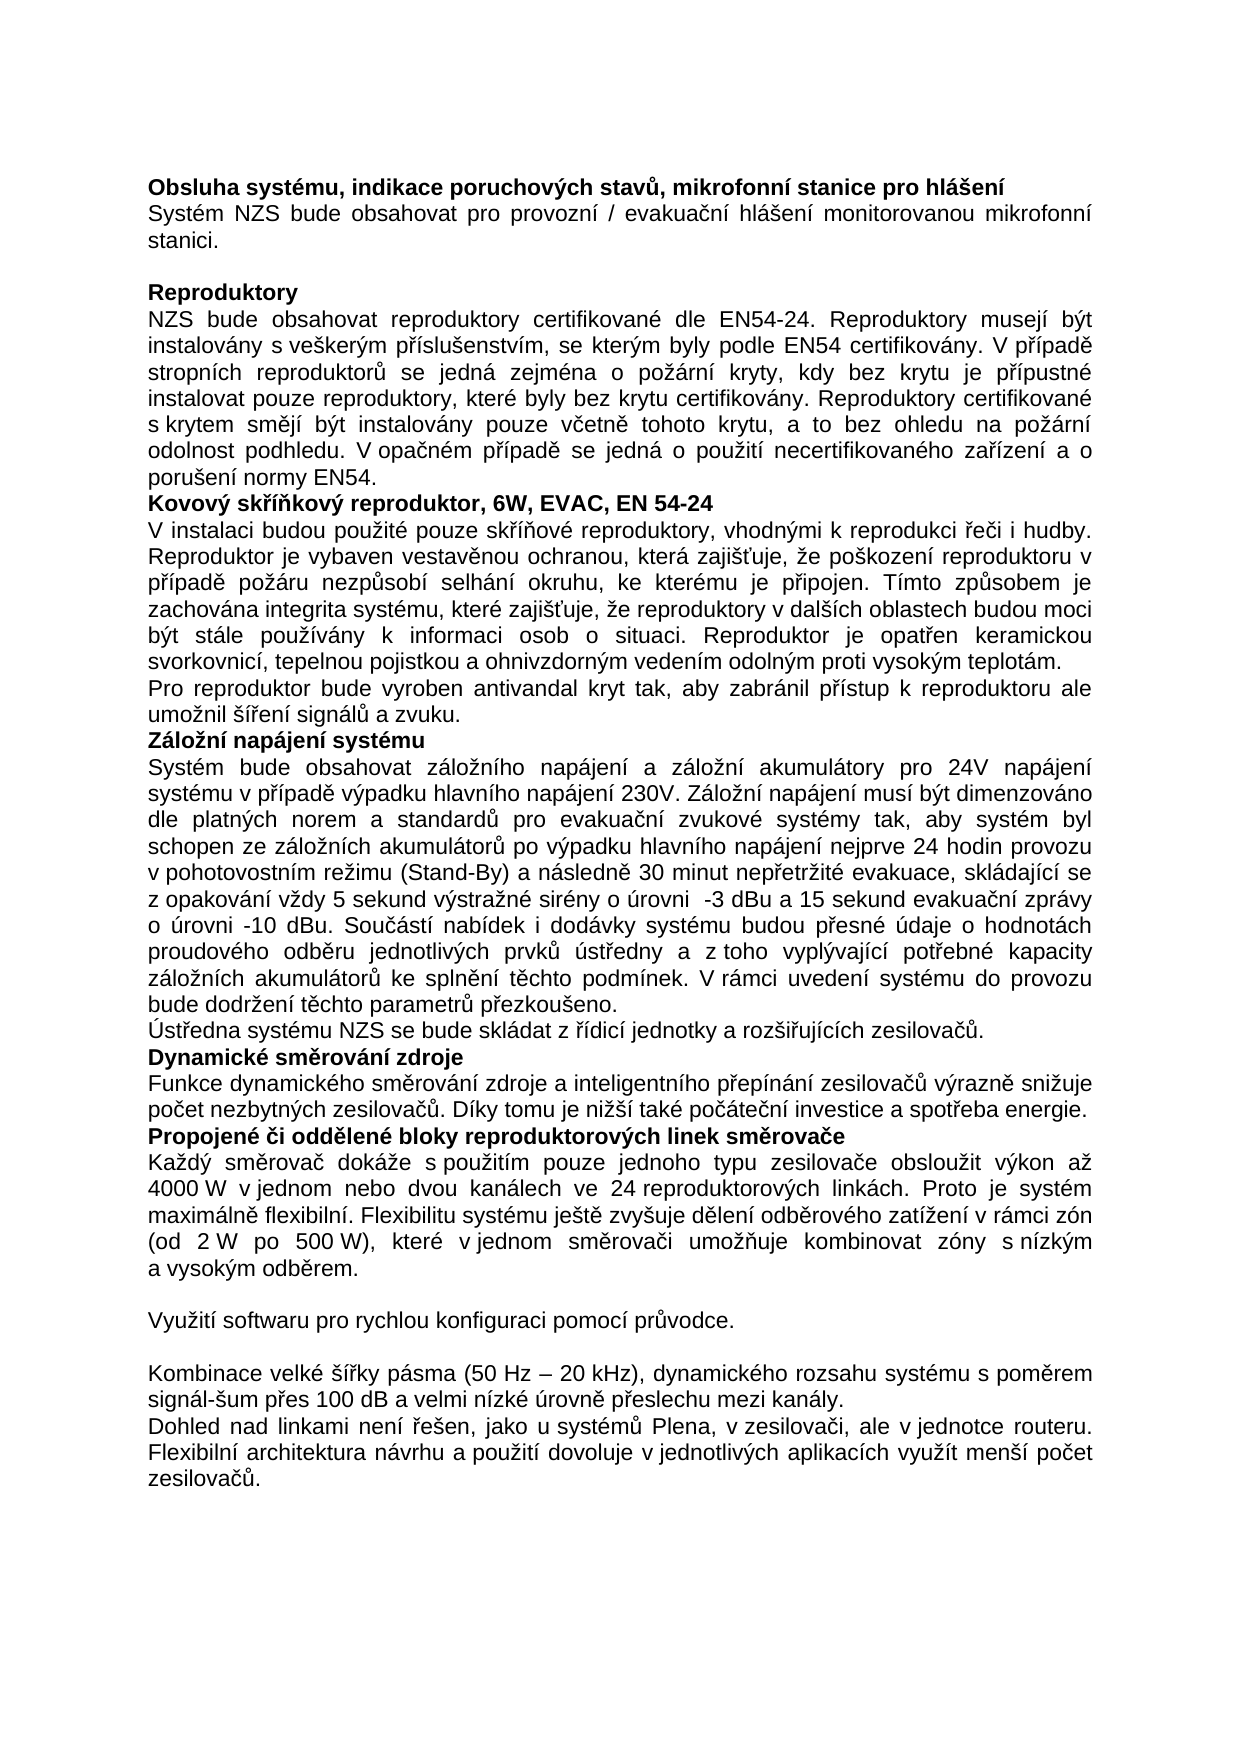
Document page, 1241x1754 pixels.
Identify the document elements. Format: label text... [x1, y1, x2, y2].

text Kovový skříňkový reproduktor, 6W, EVAC, EN 54-24 [148, 490, 1093, 517]
subtitle Obsluha systému, indikace poruchových stavů, mikrofonní stanice pro hlášení [148, 174, 1093, 200]
text Propojené či oddělené bloky reproduktorových linek směrovače [148, 1123, 1093, 1149]
text Funkce dynamického směrování zdroje a inteligentního přepínání zesilovačů výrazně snižuje počet nezbytných zesilovačů. Díky tomu je nižší také počáteční investice a spotřeba energie. [148, 1070, 1093, 1123]
subtitle Reproduktory [148, 279, 1093, 306]
subtitle Záložní napájení systému [148, 727, 1093, 754]
text Dynamické směrování zdroje [148, 1044, 1093, 1070]
text NZS bude obsahovat reproduktory certifikované dle EN54-24. Reproduktory musejí být instalovány s veškerým příslušenstvím, se kterým byly podle EN54 certifikovány. V případě stropních reproduktorů se jedná zejména o požární kryty, kdy bez krytu je přípustné instalovat pouze reproduktory, které byly bez krytu certifikovány. Reproduktory certifikované s krytem smějí být instalovány pouze včetně tohoto krytu, a to bez ohledu na požární odolnost podhledu. V opačném případě se jedná o použití necertifikovaného zařízení a o porušení normy EN54. [148, 306, 1093, 490]
text Využití softwaru pro rychlou konfiguraci pomocí průvodce. [148, 1307, 1093, 1333]
text Dohled nad linkami není řešen, jako u systémů Plena, v zesilovači, ale v jednotce routeru. Flexibilní architektura návrhu a použití dovoluje v jednotlivých aplikacích využít menší počet zesilovačů. [148, 1413, 1093, 1492]
text Systém bude obsahovat záložního napájení a záložní akumulátory pro 24V napájení systému v případě výpadku hlavního napájení 230V. Záložní napájení musí být dimenzováno dle platných norem a standardů pro evakuační zvukové systémy tak, aby systém byl schopen ze záložních akumulátorů po výpadku hlavního napájení nejprve 24 hodin provozu v pohotovostním režimu (Stand-By) a následně 30 minut nepřetržité evakuace, skládající se z opakování vždy 5 sekund výstražné sirény o úrovni -3 dBu a 15 sekund evakuační zprávy o úrovni -10 dBu. Součástí nabídek i dodávky systému budou přesné údaje o hodnotách proudového odběru jednotlivých prvků ústředny a z toho vyplývající potřebné kapacity záložních akumulátorů ke splnění těchto podmínek. V rámci uvedení systému do provozu bude dodržení těchto parametrů přezkoušeno. [148, 754, 1093, 1017]
text V instalaci budou použité pouze skříňové reproduktory, vhodnými k reprodukci řeči i hudby. Reproduktor je vybaven vestavěnou ochranou, která zajišťuje, že poškození reproduktoru v případě požáru nezpůsobí selhání okruhu, ke kterému je připojen. Tímto způsobem je zachována integrita systému, které zajišťuje, že reproduktory v dalších oblastech budou moci být stále používány k informaci osob o situaci. Reproduktor je opatřen keramickou svorkovnicí, tepelnou pojistkou a ohnivzdorným vedením odolným proti vysokým teplotám. [148, 517, 1093, 675]
text Ústředna systému NZS se bude skládat z řídicí jednotky a rozšiřujících zesilovačů. [148, 1017, 1093, 1044]
text Každý směrovač dokáže s použitím pouze jednoho typu zesilovače obsloužit výkon až 4000 W v jednom nebo dvou kanálech ve 24 reproduktorových linkách. Proto je systém maximálně flexibilní. Flexibilitu systému ještě zvyšuje dělení odběrového zatížení v rámci zón (od 2 W po 500 W), které v jednom směrovači umožňuje kombinovat zóny s nízkým a vysokým odběrem. [148, 1149, 1093, 1281]
text Pro reproduktor bude vyroben antivandal kryt tak, aby zabránil přístup k reproduktoru ale umožnil šíření signálů a zvuku. [148, 675, 1093, 727]
text Systém NZS bude obsahovat pro provozní / evakuační hlášení monitorovanou mikrofonní stanici. [148, 200, 1093, 253]
text Kombinace velké šířky pásma (50 Hz – 20 kHz), dynamického rozsahu systému s poměrem signál-šum přes 100 dB a velmi nízké úrovně přeslechu mezi kanály. [148, 1360, 1093, 1413]
